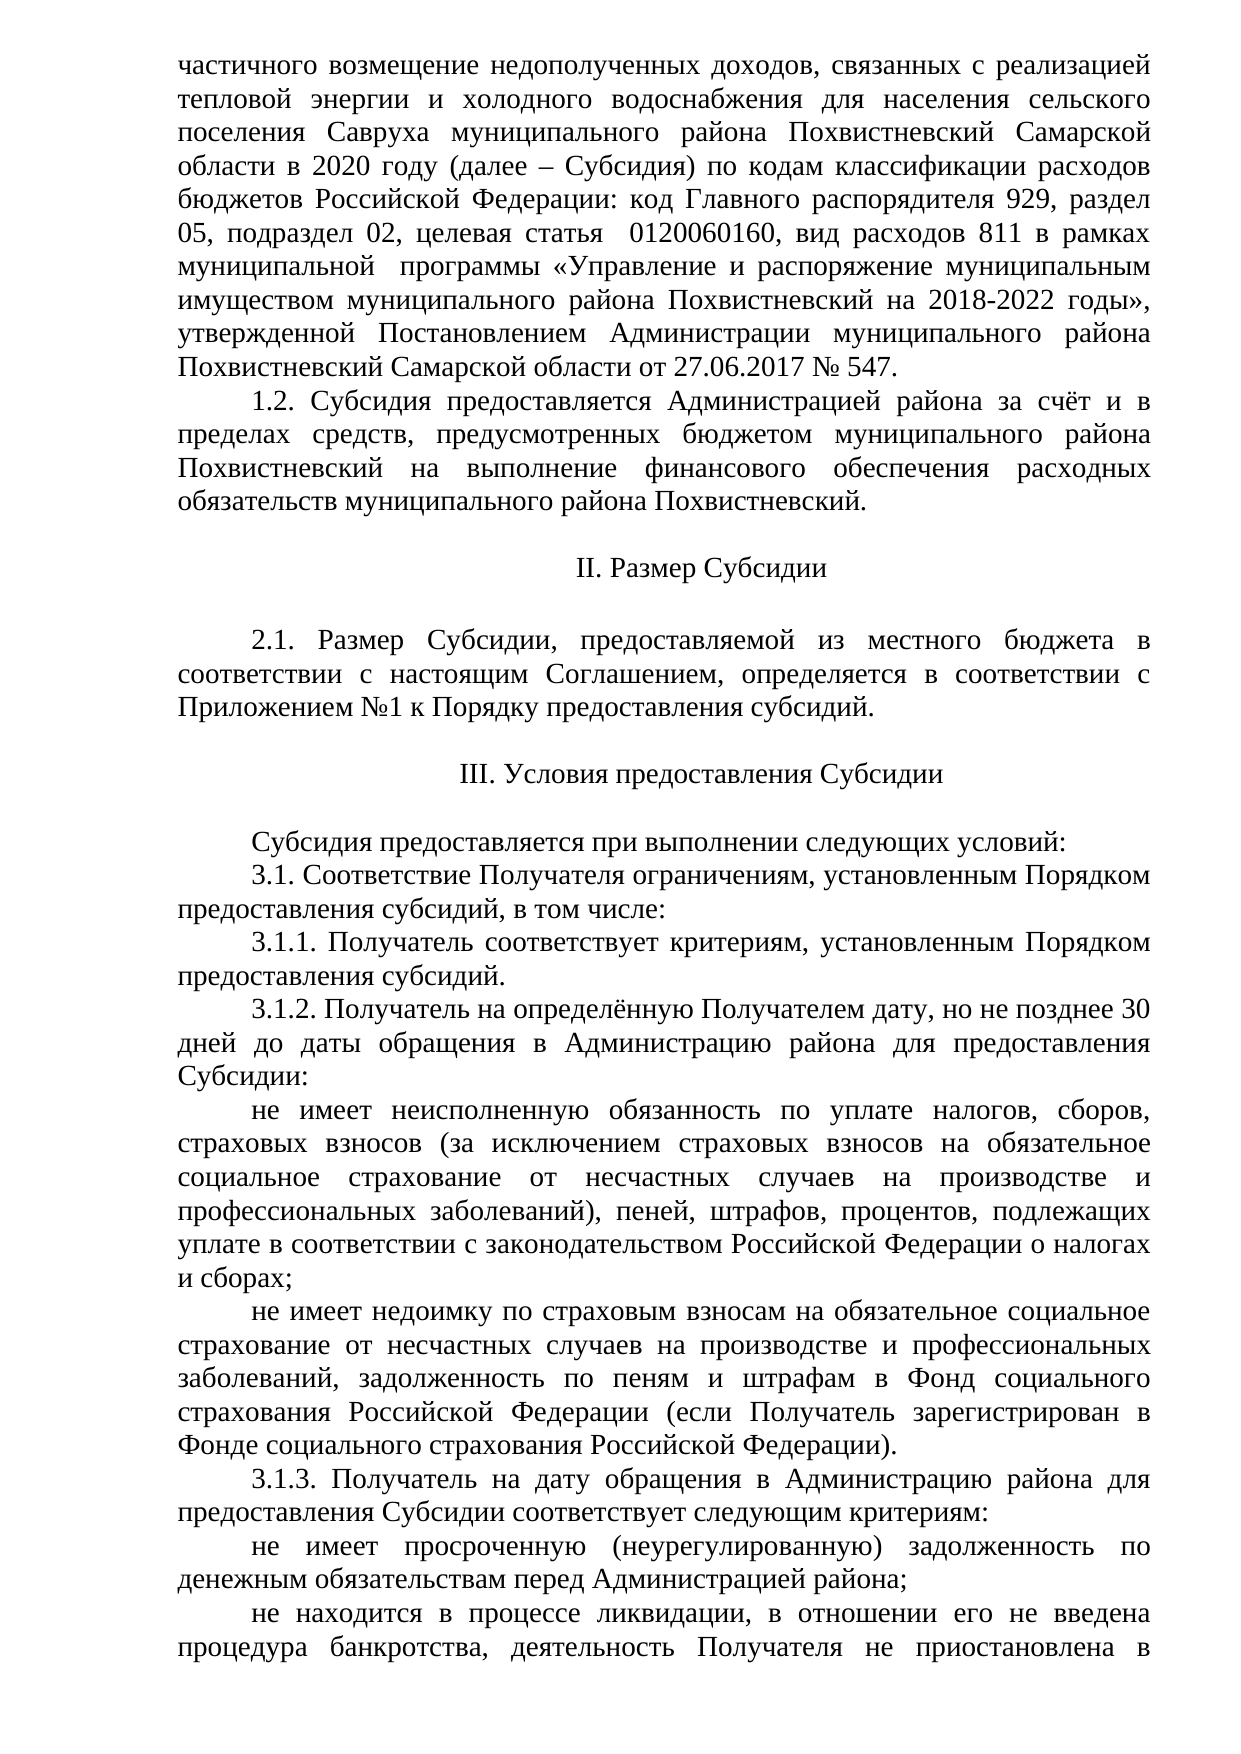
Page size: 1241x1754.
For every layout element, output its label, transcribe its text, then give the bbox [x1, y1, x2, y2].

text 3.1.3. Получатель на дату обращения в Администрацию района для предоставления Субсидии соответствует следующим критериям: [177, 1461, 1152, 1528]
text 2.1. Размер Субсидии, предоставляемой из местного бюджета в соответствии с настоящим Соглашением, определяется в соответствии с Приложением №1 к Порядку предоставления субсидий. [177, 622, 1152, 723]
text 1.2. Субсидия предоставляется Администрацией района за счёт и в пределах средств, предусмотренных бюджетом муниципального района Похвистневский на выполнение финансового обеспечения расходных обязательств муниципального района Похвистневский. [177, 383, 1152, 517]
text частичного возмещение недополученных доходов, связанных с реализацией тепловой энергии и холодного водоснабжения для населения сельского поселения Савруха муниципального района Похвистневский Самарской области в 2020 году (далее – Субсидия) по кодам классификации расходов бюджетов Российской Федерации: код Главного распорядителя 929, раздел 05, подраздел 02, целевая статья 0120060160, вид расходов 811 в рамках муниципальной программы «Управление и распоряжение муниципальным имуществом муниципального района Похвистневский на 2018-2022 годы», утвержденной Постановлением Администрации муниципального района Похвистневский Самарской области от 27.06.2017 № 547. [177, 47, 1152, 383]
text 3.1. Соответствие Получателя ограничениям, установленным Порядком предоставления субсидий, в том числе: [177, 857, 1152, 924]
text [177, 1595, 1152, 1662]
text III. Условия предоставления Субсидии [177, 757, 1152, 790]
text не имеет недоимку по страховым взносам на обязательное социальное страхование от несчастных случаев на производстве и профессиональных заболеваний, задолженность по пеням и штрафам в Фонд социального страхования Российской Федерации (если Получатель зарегистрирован в Фонде социального страхования Российской Федерации). [177, 1293, 1152, 1461]
text Субсидия предоставляется при выполнении следующих условий: [177, 824, 1152, 857]
text не имеет неисполненную обязанность по уплате налогов, сборов, страховых взносов (за исключением страховых взносов на обязательное социальное страхование от несчастных случаев на производстве и профессиональных заболеваний), пеней, штрафов, процентов, подлежащих уплате в соответствии с законодательством Российской Федерации о налогах и сборах; [177, 1092, 1152, 1293]
text 3.1.2. Получатель на определённую Получателем дату, но не позднее 30 дней до даты обращения в Администрацию района для предоставления Субсидии: [177, 991, 1152, 1092]
text не имеет просроченную (неурегулированную) задолженность по денежным обязательствам перед Администрацией района; [177, 1528, 1152, 1595]
text 3.1.1. Получатель соответствует критериям, установленным Порядком предоставления субсидий. [177, 924, 1152, 991]
text II. Размер Субсидии [177, 550, 1152, 584]
